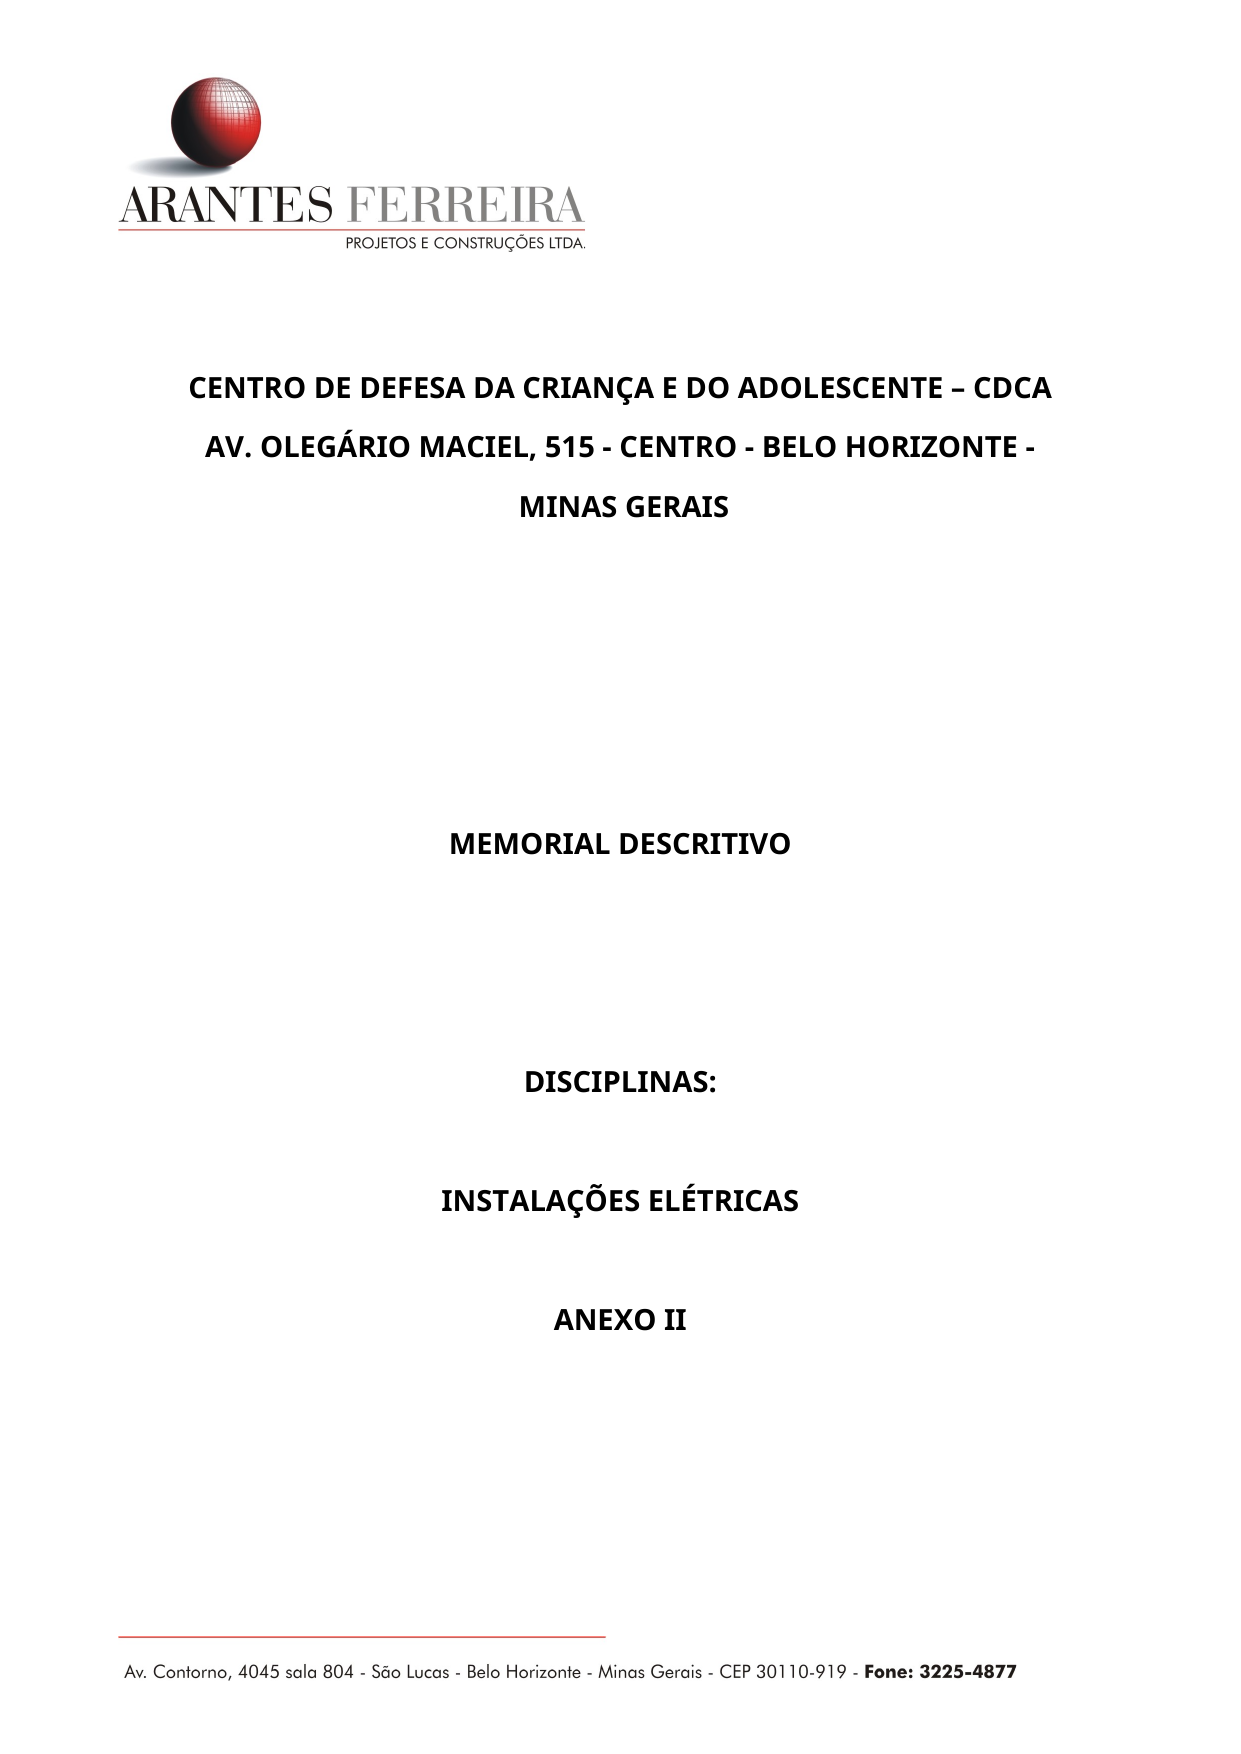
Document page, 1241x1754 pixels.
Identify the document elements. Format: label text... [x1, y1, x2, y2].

text DISCIPLINAS: [118, 1061, 1122, 1101]
text CENTRO DE DEFESA DA CRIANÇA E DO ADOLESCENTE – CDCA [118, 367, 1122, 407]
text ANEXO II [118, 1299, 1122, 1339]
picture [118, 73, 586, 252]
text AV. OLEGÁRIO MACIEL, 515 - CENTRO - BELO HORIZONTE - [118, 426, 1122, 466]
text MEMORIAL DESCRITIVO [118, 823, 1122, 863]
text INSTALAÇÕES ELÉTRICAS [118, 1180, 1122, 1220]
picture [118, 1636, 1017, 1681]
text MINAS GERAIS [118, 486, 1122, 526]
